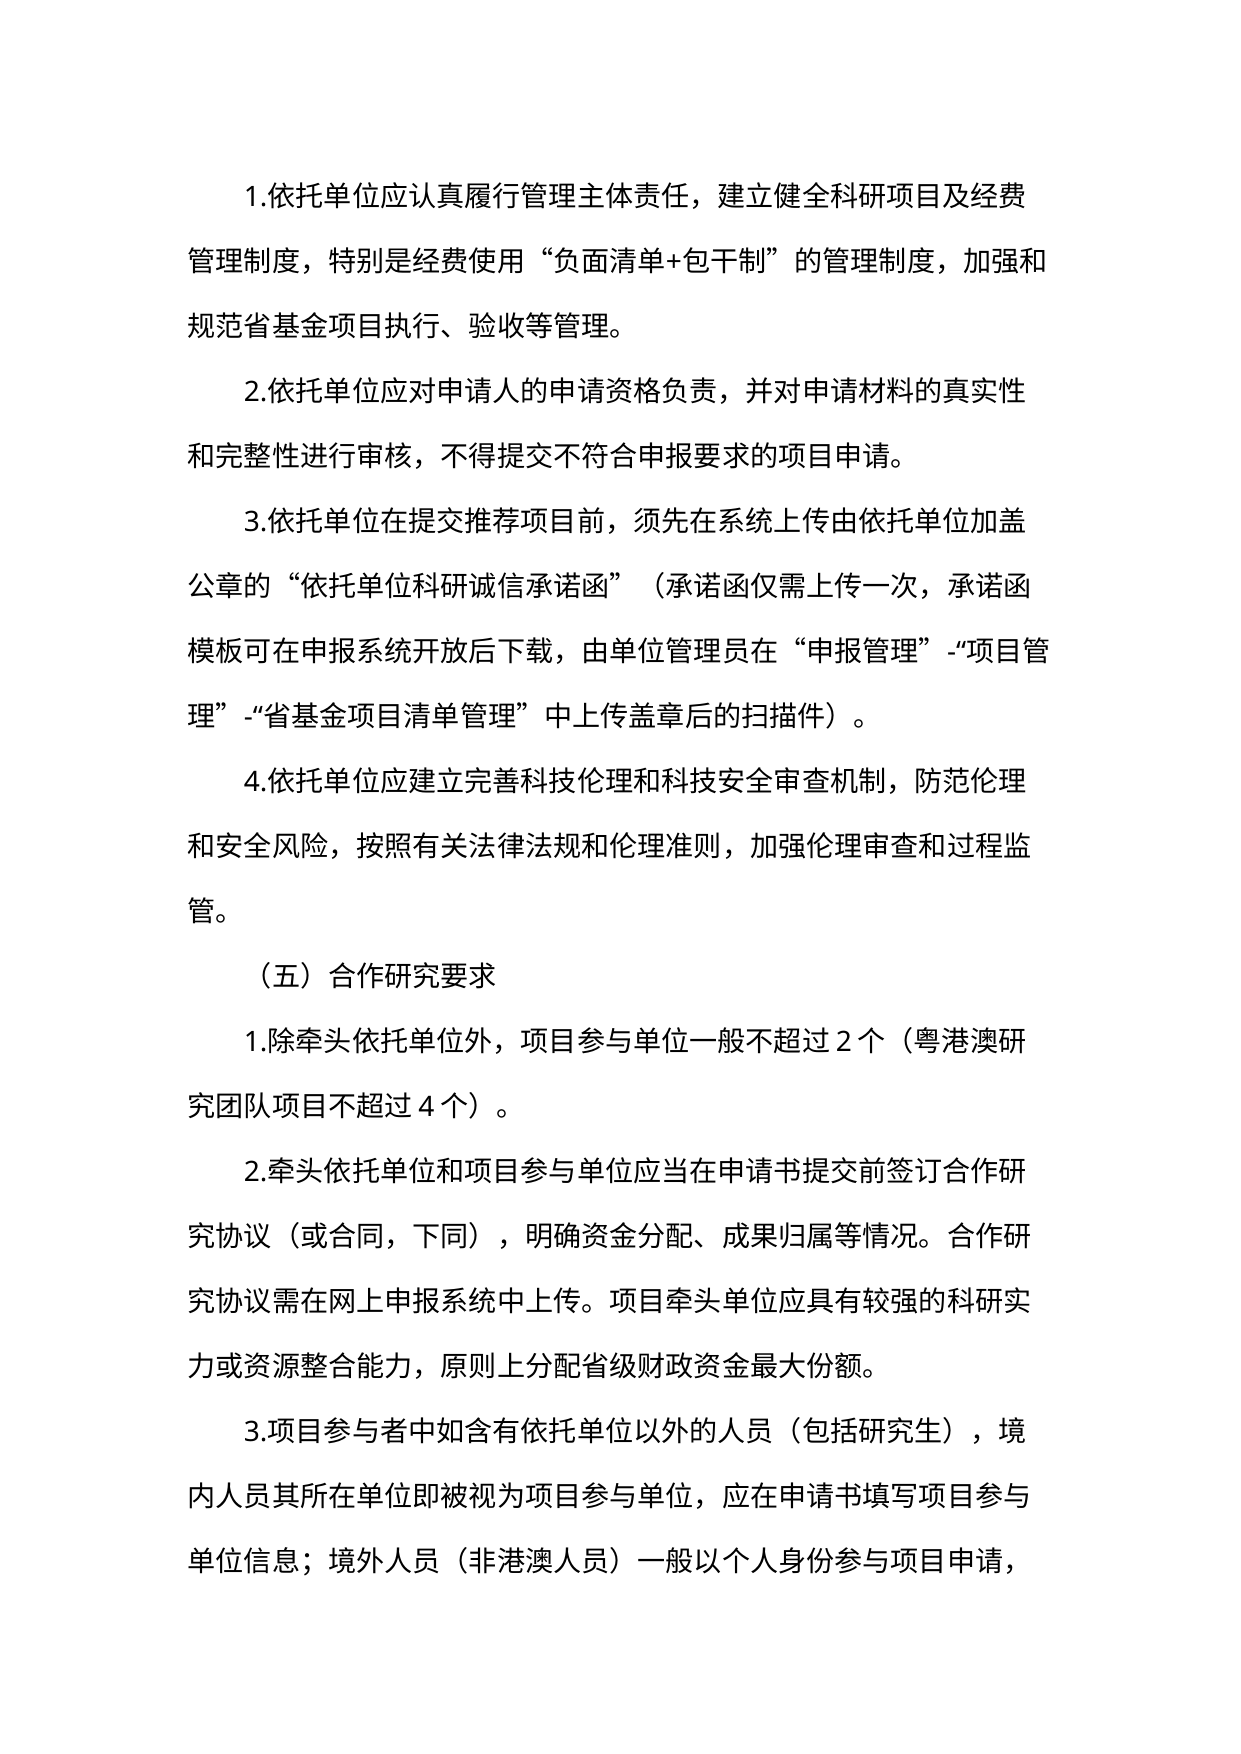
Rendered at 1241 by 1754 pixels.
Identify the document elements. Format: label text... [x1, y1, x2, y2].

text （五）合作研究要求 [187, 942, 1053, 1007]
text 1.依托单位应认真履行管理主体责任，建立健全科研项目及经费管理制度，特别是经费使用“负面清单+包干制”的管理制度，加强和规范省基金项目执行、验收等管理。 [187, 162, 1053, 357]
text 3.依托单位在提交推荐项目前，须先在系统上传由依托单位加盖公章的“依托单位科研诚信承诺函”（承诺函仅需上传一次，承诺函模板可在申报系统开放后下载，由单位管理员在“申报管理”-“项目管理”-“省基金项目清单管理”中上传盖章后的扫描件）。 [187, 487, 1053, 747]
text 4.依托单位应建立完善科技伦理和科技安全审查机制，防范伦理和安全风险，按照有关法律法规和伦理准则，加强伦理审查和过程监管。 [187, 747, 1053, 942]
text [187, 1397, 1053, 1592]
text 1.除牵头依托单位外，项目参与单位一般不超过2个（粤港澳研究团队项目不超过4个）。 [187, 1007, 1053, 1137]
text 2.依托单位应对申请人的申请资格负责，并对申请材料的真实性和完整性进行审核，不得提交不符合申报要求的项目申请。 [187, 357, 1053, 487]
text 2.牵头依托单位和项目参与单位应当在申请书提交前签订合作研究协议（或合同，下同），明确资金分配、成果归属等情况。合作研究协议需在网上申报系统中上传。项目牵头单位应具有较强的科研实力或资源整合能力，原则上分配省级财政资金最大份额。 [187, 1137, 1053, 1397]
